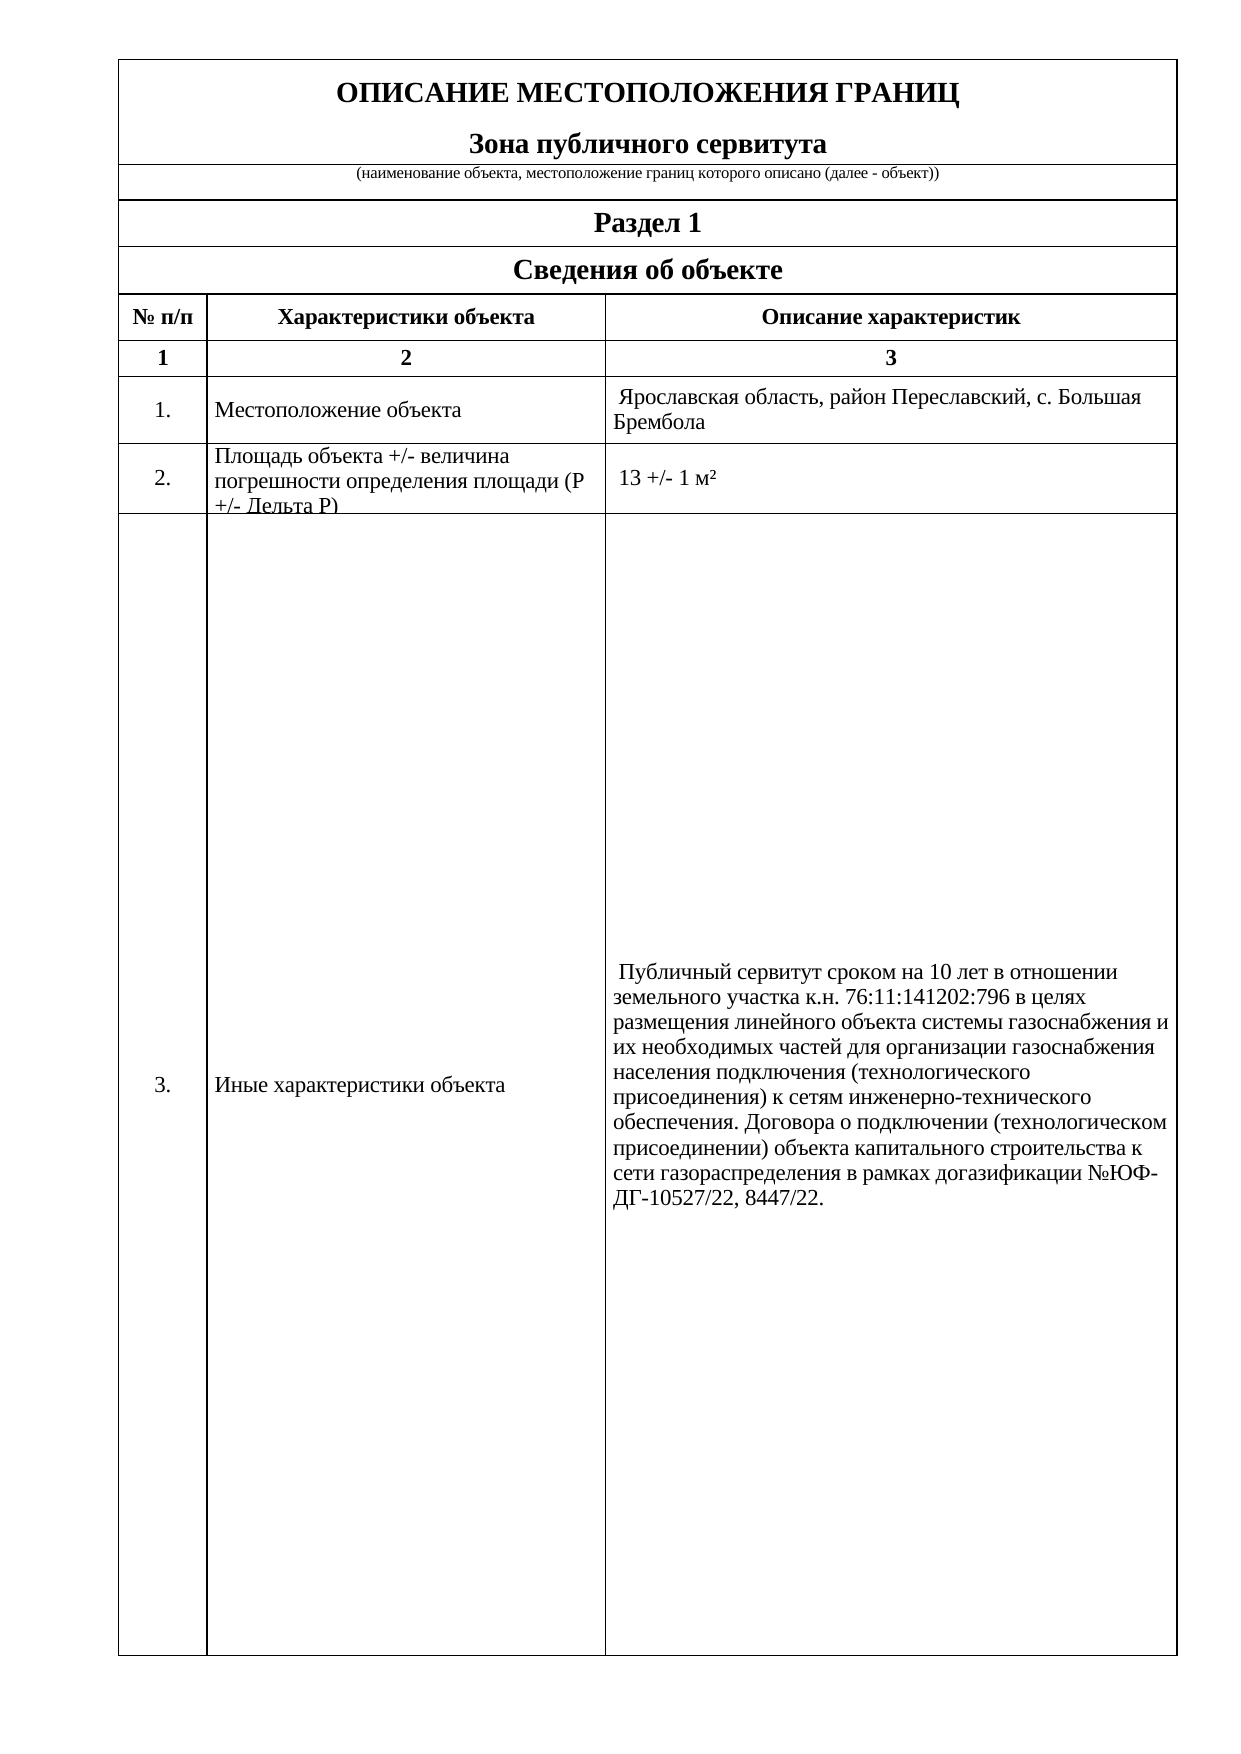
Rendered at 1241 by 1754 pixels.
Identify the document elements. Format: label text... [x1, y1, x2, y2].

table_cell Характеристики объекта [208, 295, 605, 340]
table_cell Иные характеристики объекта [208, 514, 605, 1655]
table_cell № п/п [119, 295, 206, 340]
table_cell 1 [119, 341, 206, 376]
table_cell Описание характеристик [606, 295, 1176, 340]
table_cell Ярославская область, район Переславский, с. Большая Брембола [606, 377, 1176, 443]
table_cell Площадь объекта +/- величина погрешности определения площади (Р +/- Дельта Р) [208, 444, 605, 513]
table_cell Сведения об объекте [119, 247, 1176, 293]
table_cell 2 [208, 341, 605, 376]
table_cell (наименование объекта, местоположение границ которого описано (далее - объект)) [119, 165, 1176, 199]
table_cell Зона публичного сервитута [119, 117, 1176, 163]
table_cell Раздел 1 [119, 201, 1176, 246]
table_cell 1. [119, 377, 206, 443]
table_cell 2. [119, 444, 206, 513]
table_cell Местоположение объекта [208, 377, 605, 443]
table_cell Публичный сервитут сроком на 10 лет в отношении земельного участка к.н. 76:11:141202:796 в целях размещения линейного объекта системы газоснабжения и их необходимых частей для организации газоснабжения населения подключения (технологического присоединения) к сетям инженерно-технического обеспечения. Договора о подключении (технологическом присоединении) объекта капитального строительства к сети газораспределения в рамках догазификации №ЮФ-ДГ-10527/22, 8447/22. [606, 514, 1176, 1655]
table_cell 3. [119, 514, 206, 1655]
table_cell 3 [606, 341, 1176, 376]
table_header ОПИСАНИЕ МЕСТОПОЛОЖЕНИЯ ГРАНИЦ [119, 60, 1176, 117]
table_cell 13 +/- 1 м² [606, 444, 1176, 513]
